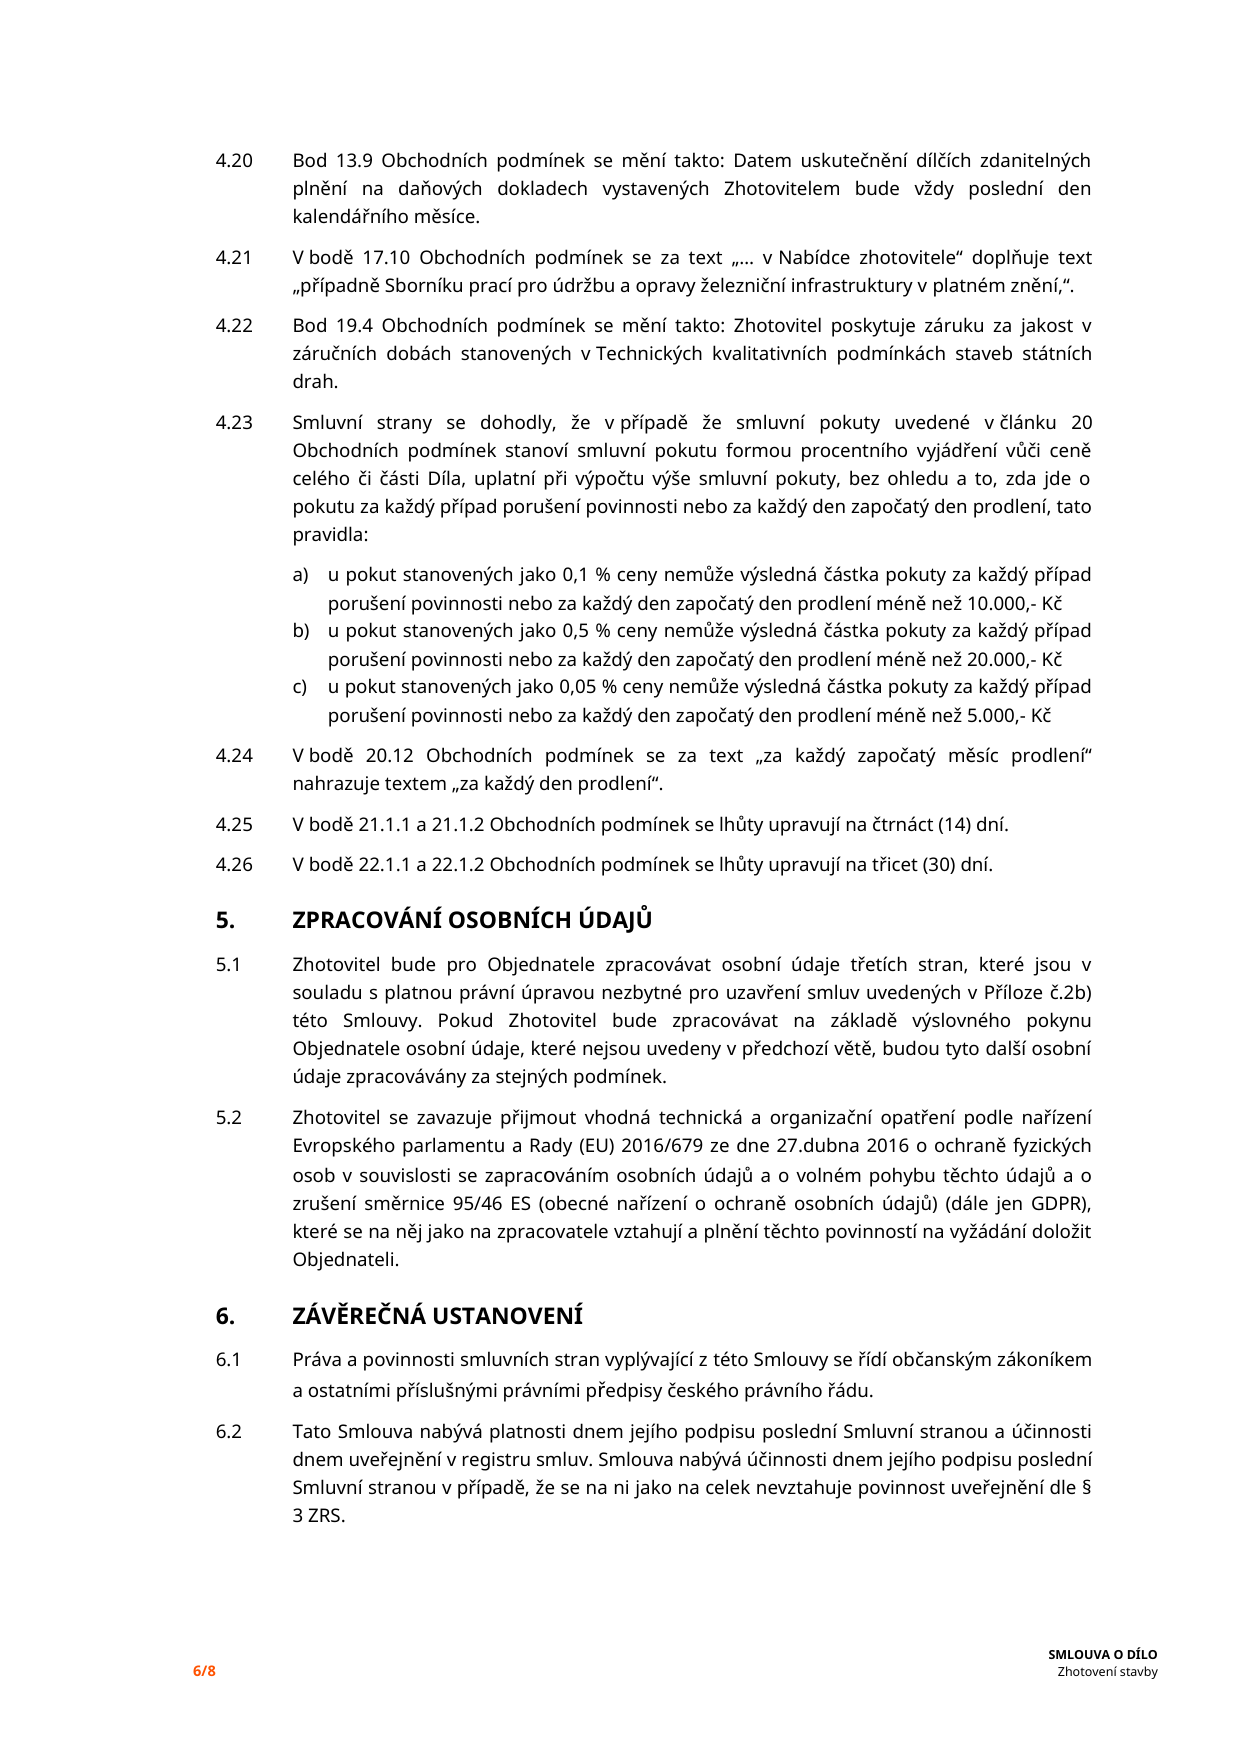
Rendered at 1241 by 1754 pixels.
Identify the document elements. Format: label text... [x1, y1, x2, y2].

list u pokut stanovených jako 0,1 % ceny nemůže výsledná částka pokuty za každý případ porušení povinnosti nebo za každý den započatý den prodlení méně než 10.000,- Kč [292, 562, 1093, 615]
text Tato Smlouva nabývá platnosti dnem jejího podpisu poslední Smluvní stranou a účinnosti dnem uveřejnění v registru smluv. Smlouva nabývá účinnosti dnem jejího podpisu poslední Smluvní stranou v případě, že se na ni jako na celek nevztahuje povinnost uveřejnění dle § 3 ZRS. [216, 1418, 1093, 1528]
text V bodě 20.12 Obchodních podmínek se za text „za každý započatý měsíc prodlení“ nahrazuje textem „za každý den prodlení“. [216, 742, 1093, 796]
text V bodě 22.1.1 a 22.1.2 Obchodních podmínek se lhůty upravují na třicet (30) dní. [216, 851, 1093, 877]
text u pokut stanovených jako 0,5 % ceny nemůže výsledná částka pokuty za každý případ porušení povinnosti nebo za každý den započatý den prodlení méně než 20.000,- Kč [292, 618, 1093, 671]
text Smluvní strany se dohodly, že v případě že smluvní pokuty uvedené v článku 20 Obchodních podmínek stanoví smluvní pokutu formou procentního vyjádření vůči ceně celého či části Díla, uplatní při výpočtu výše smluvní pokuty, bez ohledu a to, zda jde o pokutu za každý případ porušení povinnosti nebo za každý den započatý den prodlení, tato pravidla: [216, 409, 1093, 547]
text ZÁVĚREČNÁ USTANOVENÍ [216, 1300, 1093, 1331]
text u pokut stanovených jako 0,05 % ceny nemůže výsledná částka pokuty za každý případ porušení povinnosti nebo za každý den započatý den prodlení méně než 5.000,- Kč [292, 674, 1093, 727]
text V bodě 17.10 Obchodních podmínek se za text „… v Nabídce zhotovitele“ doplňuje text „případně Sborníku prací pro údržbu a opravy železniční infrastruktury v platném znění,“. [216, 244, 1093, 298]
text V bodě 21.1.1 a 21.1.2 Obchodních podmínek se lhůty upravují na čtrnáct (14) dní. [216, 811, 1093, 836]
text Zhotovitel se zavazuje přijmout vhodná technická a organizační opatření podle nařízení Evropského parlamentu a Rady (EU) 2016/679 ze dne 27.dubna 2016 o ochraně fyzických osob v souvislosti se zapracováním osobních údajů a o volném pohybu těchto údajů a o zrušení směrnice 95/46 ES (obecné nařízení o ochraně osobních údajů) (dále jen GDPR), které se na něj jako na zpracovatele vztahují a plnění těchto povinností na vyžádání doložit Objednateli. [216, 1104, 1093, 1272]
text Bod 19.4 Obchodních podmínek se mění takto: Zhotovitel poskytuje záruku za jakost v záručních dobách stanovených v Technických kvalitativních podmínkách staveb státních drah. [216, 313, 1093, 394]
text ZPRACOVÁNÍ OSOBNÍCH ÚDAJŮ [216, 904, 1093, 936]
text Práva a povinnosti smluvních stran vyplývající z této Smlouvy se řídí občanským zákoníkem a ostatními příslušnými právními předpisy českého právního řádu. [216, 1347, 1093, 1403]
text Bod 13.9 Obchodních podmínek se mění takto: Datem uskutečnění dílčích zdanitelných plnění na daňových dokladech vystavených Zhotovitelem bude vždy poslední den kalendářního měsíce. [216, 147, 1093, 229]
text Zhotovitel bude pro Objednatele zpracovávat osobní údaje třetích stran, které jsou v souladu s platnou právní úpravou nezbytné pro uzavření smluv uvedených v Příloze č.2b) této Smlouvy. Pokud Zhotovitel bude zpracovávat na základě výslovného pokynu Objednatele osobní údaje, které nejsou uvedeny v předchozí větě, budou tyto další osobní údaje zpracovávány za stejných podmínek. [216, 951, 1093, 1089]
